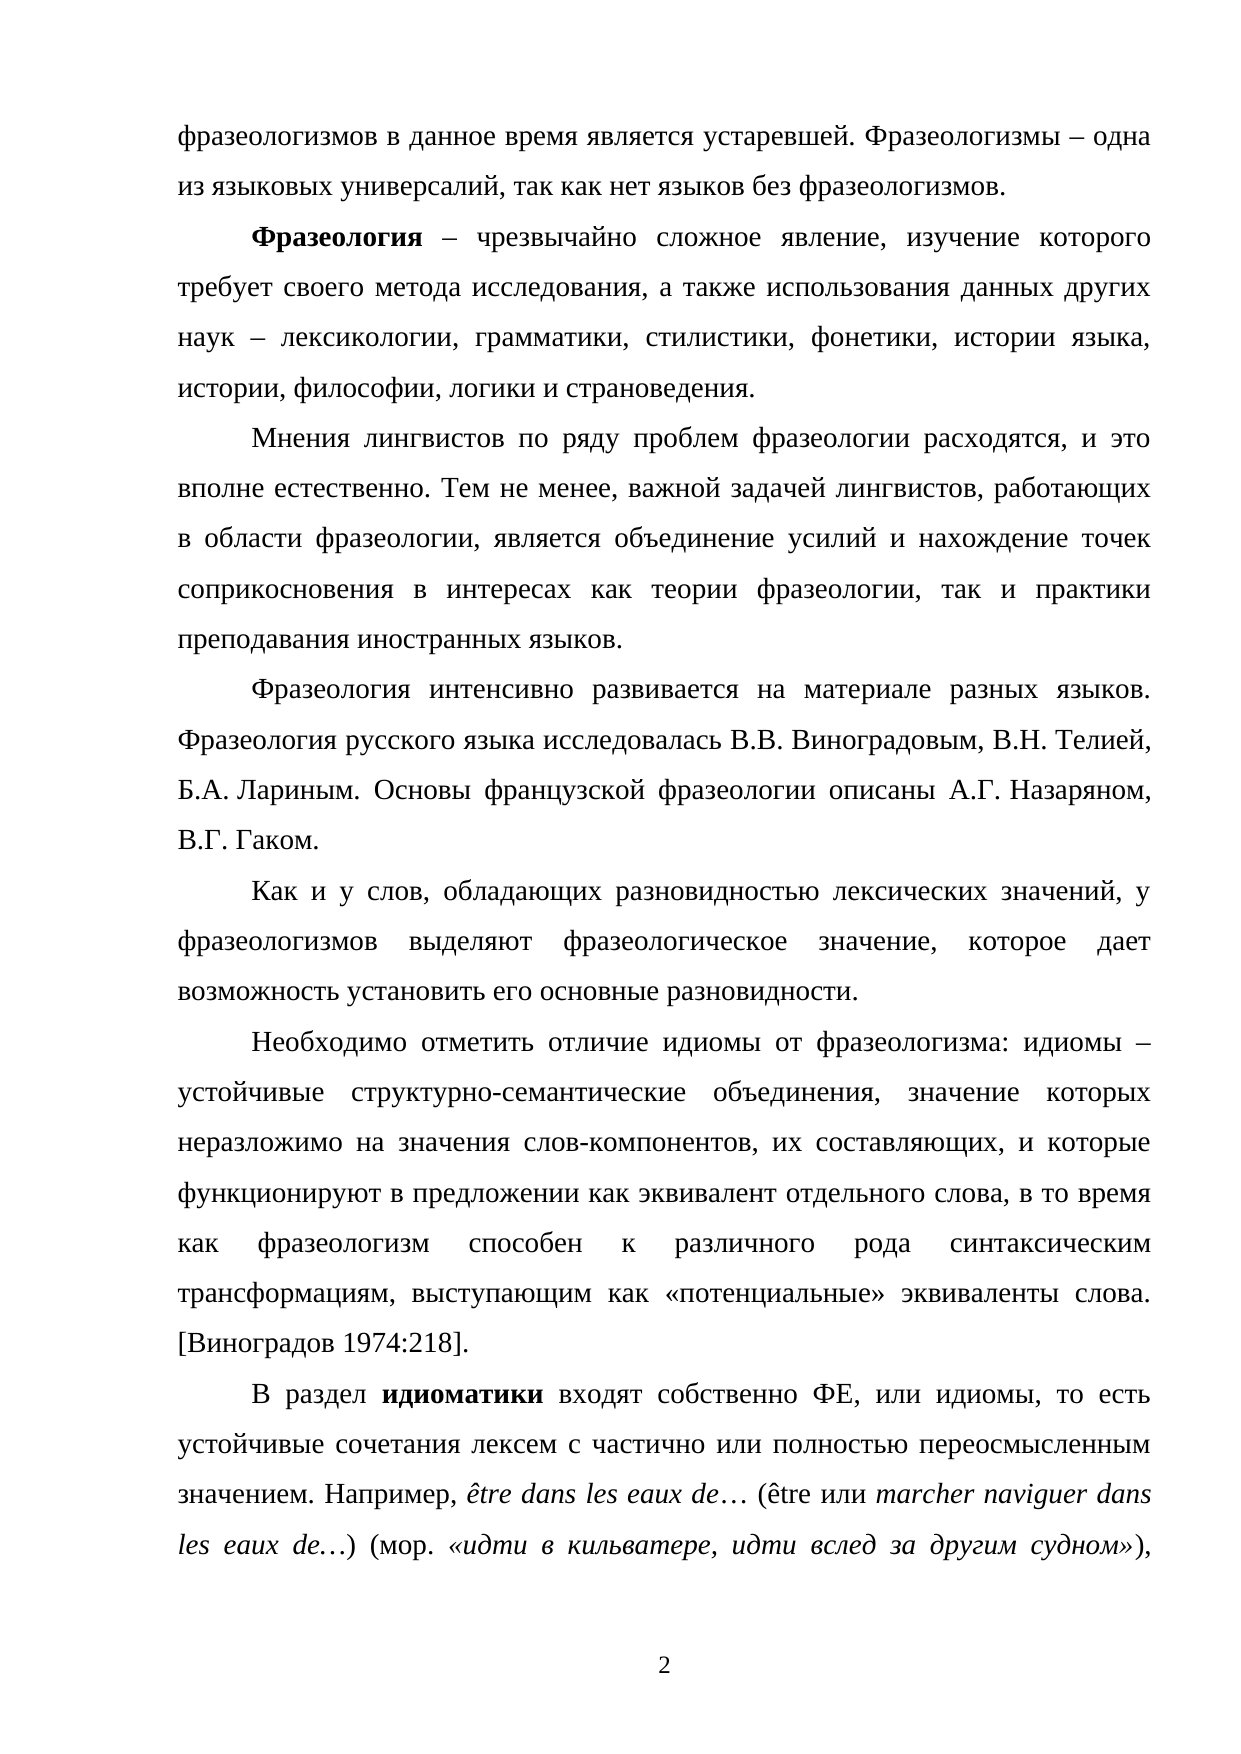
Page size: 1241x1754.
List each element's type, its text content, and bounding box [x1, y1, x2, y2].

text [177, 1376, 1152, 1560]
text Мнения лингвистов по ряду проблем фразеологии расходятся, и это вполне естественно. Тем не менее, важной задачей лингвистов, работающих в области фразеологии, является объединение усилий и нахождение точек соприкосновения в интересах как теории фразеологии, так и практики преподавания иностранных языков. [177, 420, 1152, 655]
text Необходимо отметить отличие идиомы от фразеологизма: идиомы – устойчивые структурно-семантические объединения, значение которых неразложимо на значения слов-компонентов, их составляющих, и которые функционируют в предложении как эквивалент отдельного слова, в то время как фразеологизм способен к различного рода синтаксическим трансформациям, выступающим как «потенциальные» эквиваленты слова. [Виноградов 1974:218]. [177, 1024, 1152, 1359]
text Фразеология – чрезвычайно сложное явление, изучение которого требует своего метода исследования, а также использования данных других наук – лексикологии, грамматики, стилистики, фонетики, истории языка, истории, философии, логики и страноведения. [177, 219, 1152, 403]
text Фразеология интенсивно развивается на материале разных языков. Фразеология русского языка исследовалась В.В. Виноградовым, В.Н. Телией, Б.А. Лариным. Основы французской фразеологии описаны А.Г. Назаряном, В.Г. Гаком. [177, 672, 1152, 856]
text Как и у слов, обладающих разновидностью лексических значений, у фразеологизмов выделяют фразеологическое значение, которое дает возможность установить его основные разновидности. [177, 873, 1152, 1007]
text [177, 118, 1152, 202]
